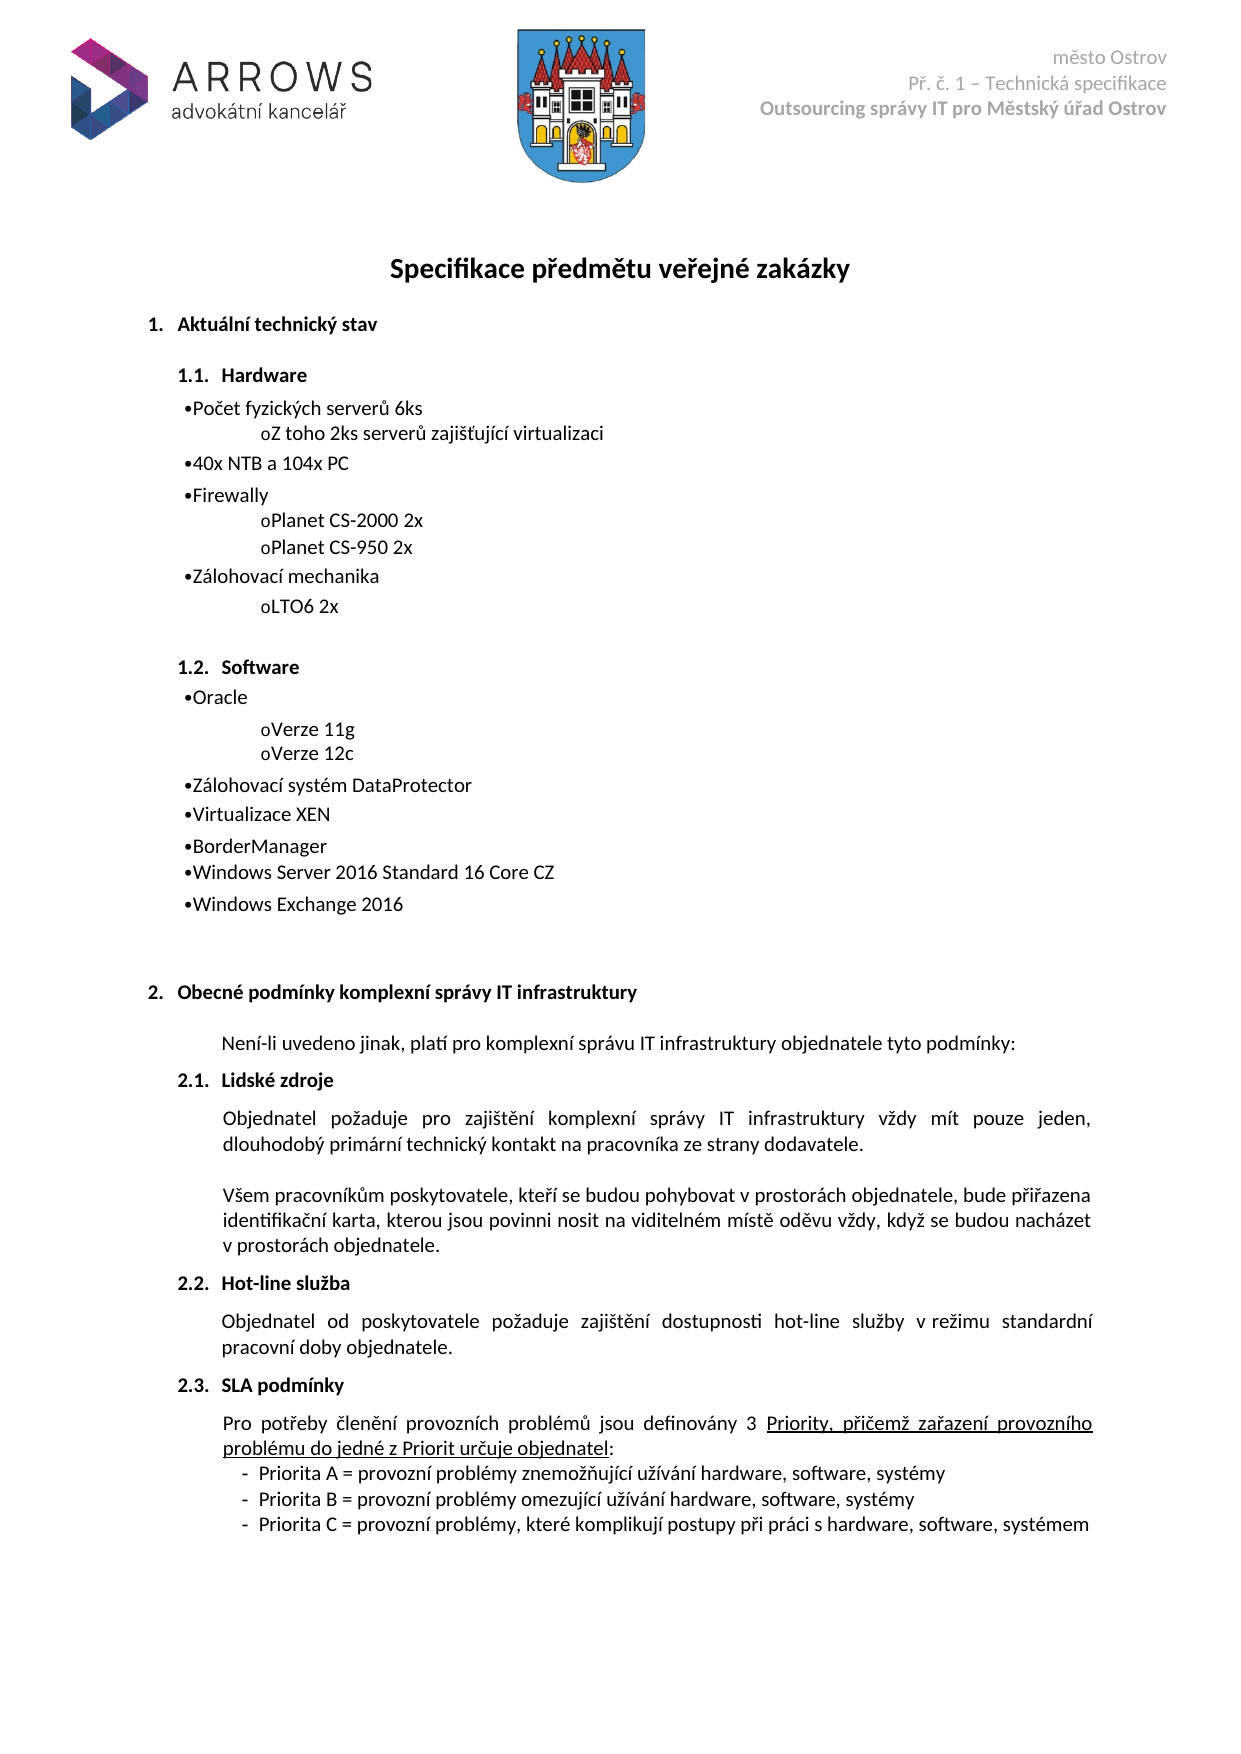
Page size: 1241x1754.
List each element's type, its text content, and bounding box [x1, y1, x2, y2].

text Všem pracovníkům poskytovatele, kteří se budou pohybovat v prostorách objednatele, bude přiřazena identifikační karta, kterou jsou povinni nosit na viditelném místě oděvu vždy, když se budou nacházet v prostorách objednatele. [223, 1182, 1093, 1258]
list Firewally [185, 482, 1093, 507]
list Windows Exchange 2016 [185, 891, 1093, 917]
list Zálohovací systém DataProtector [185, 772, 1093, 798]
list 40x NTB a 104x PC [185, 454, 1093, 474]
list Lidské zdroje [177, 1068, 1093, 1093]
list Virtualizace XEN [185, 805, 1093, 826]
text Pro potřeby členění provozních problémů jsou definovány 3 Priority, přičemž zařazení provozního problému do jedné z Priorit určuje objednatel: [223, 1410, 1093, 1461]
list SLA podmínky [177, 1372, 1093, 1397]
list Z toho 2ks serverů zajišťující virtualizaci [260, 421, 1093, 446]
list Hardware [177, 362, 1093, 388]
list Priorita C = provozní problémy, které komplikují postupy při práci s hardware, software, systémem [241, 1511, 1093, 1537]
list Obecné podmínky komplexní správy IT infrastruktury [148, 979, 1093, 1004]
text Specifikace předmětu veřejné zakázky [148, 250, 1093, 286]
text Není-li uvedeno jinak, platí pro komplexní správu IT infrastruktury objednatele tyto podmínky: [221, 1030, 1093, 1055]
list Software [177, 654, 1093, 680]
list Windows Server 2016 Standard 16 Core CZ [185, 862, 1093, 884]
list Verze 12c [260, 745, 1093, 765]
text Objednatel požaduje pro zajištění komplexní správy IT infrastruktury vždy mít pouze jeden, dlouhodobý primární technický kontakt na pracovníka ze strany dodavatele. [223, 1106, 1093, 1156]
list LTO6 2x [260, 599, 1093, 618]
list Priorita A = provozní problémy znemožňující užívání hardware, software, systémy [241, 1461, 1093, 1486]
list Planet CS-2000 2x [260, 511, 1093, 531]
list Oracle [185, 687, 1093, 708]
list Aktuální technický stav [148, 311, 1093, 337]
list Počet fyzických serverů 6ks [185, 395, 1093, 421]
picture [517, 29, 646, 183]
list Priorita B = provozní problémy omezující užívání hardware, software, systémy [241, 1486, 1093, 1511]
picture [70, 38, 372, 140]
list Hot-line služba [177, 1271, 1093, 1296]
list BorderManager [185, 833, 1093, 858]
list Planet CS-950 2x [260, 538, 1093, 558]
list Verze 11g [260, 716, 1093, 741]
list Zálohovací mechanika [185, 566, 1093, 587]
text Objednatel od poskytovatele požaduje zajištění dostupnosti hot-line služby v režimu standardní pracovní doby objednatele. [221, 1308, 1093, 1359]
